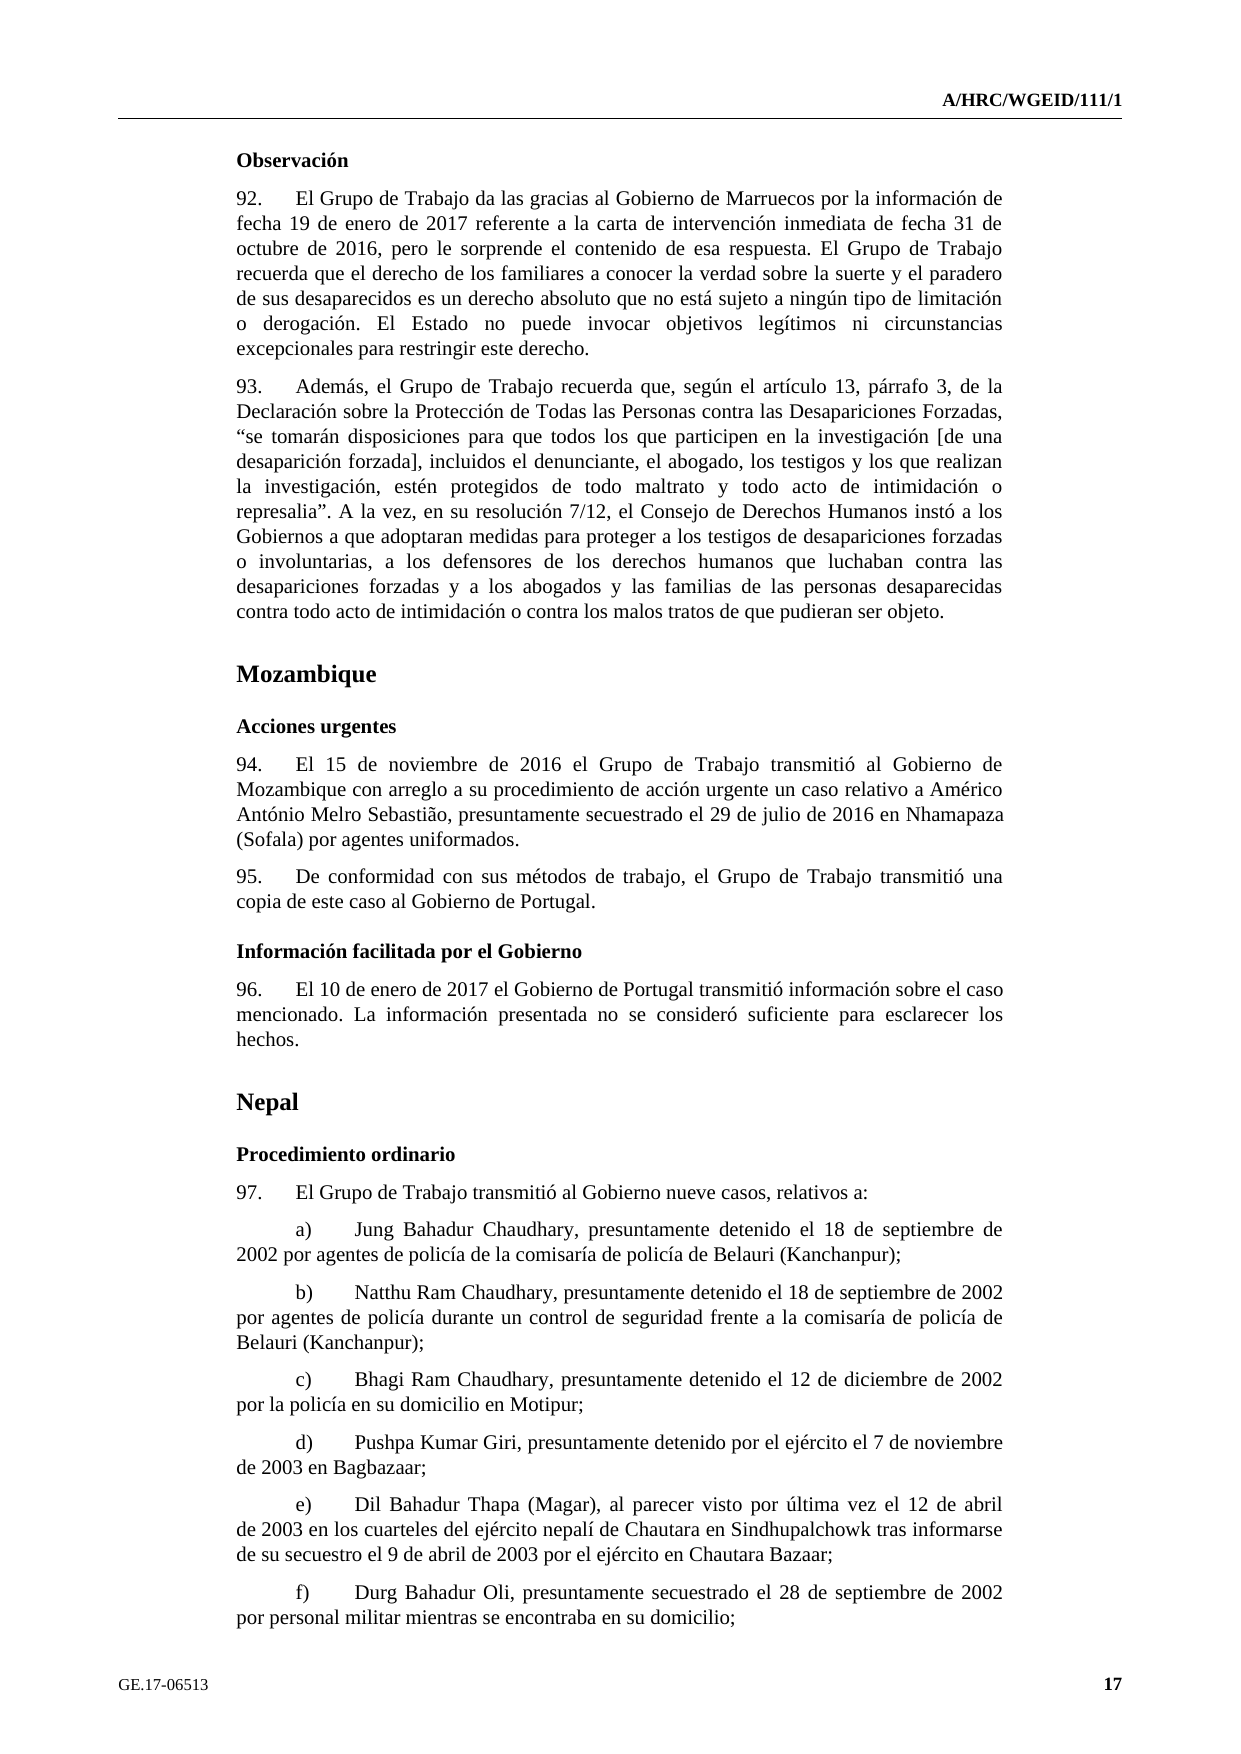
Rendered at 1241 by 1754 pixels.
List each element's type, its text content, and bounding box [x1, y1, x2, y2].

text Observación [118, 148, 1004, 173]
text d) Pushpa Kumar Giri, presuntamente detenido por el ejército el 7 de noviembre de 2003 en Bagbazaar; [236, 1429, 1004, 1479]
text a) Jung Bahadur Chaudhary, presuntamente detenido el 18 de septiembre de 2002 por agentes de policía de la comisaría de policía de Belauri (Kanchanpur); [236, 1216, 1004, 1266]
text Procedimiento ordinario [118, 1141, 1004, 1166]
text Nepal [118, 1088, 1004, 1116]
text Mozambique [118, 660, 1004, 688]
text 94. El 15 de noviembre de 2016 el Grupo de Trabajo transmitió al Gobierno de Mozambique con arreglo a su procedimiento de acción urgente un caso relativo a Américo António Melro Sebastião, presuntamente secuestrado el 29 de julio de 2016 en Nhamapaza (Sofala) por agentes uniformados. [236, 751, 1004, 851]
text f) Durg Bahadur Oli, presuntamente secuestrado el 28 de septiembre de 2002 por personal militar mientras se encontraba en su domicilio; [236, 1579, 1004, 1629]
text 97. El Grupo de Trabajo transmitió al Gobierno nueve casos, relativos a: [236, 1179, 1004, 1204]
text 93. Además, el Grupo de Trabajo recuerda que, según el artículo 13, párrafo 3, de la Declaración sobre la Protección de Todas las Personas contra las Desapariciones Forzadas, “se tomarán disposiciones para que todos los que participen en la investigación [de una desaparición forzada], incluidos el denunciante, el abogado, los testigos y los que realizan la investigación, estén protegidos de todo maltrato y todo acto de intimidación o represalia”. A la vez, en su resolución 7/12, el Consejo de Derechos Humanos instó a los Gobiernos a que adoptaran medidas para proteger a los testigos de desapariciones forzadas o involuntarias, a los defensores de los derechos humanos que luchaban contra las desapariciones forzadas y a los abogados y las familias de las personas desaparecidas contra todo acto de intimidación o contra los malos tratos de que pudieran ser objeto. [236, 373, 1004, 623]
text Acciones urgentes [118, 713, 1004, 738]
text c) Bhagi Ram Chaudhary, presuntamente detenido el 12 de diciembre de 2002 por la policía en su domicilio en Motipur; [236, 1366, 1004, 1416]
text b) Natthu Ram Chaudhary, presuntamente detenido el 18 de septiembre de 2002 por agentes de policía durante un control de seguridad frente a la comisaría de policía de Belauri (Kanchanpur); [236, 1279, 1004, 1354]
text 96. El 10 de enero de 2017 el Gobierno de Portugal transmitió información sobre el caso mencionado. La información presentada no se consideró suficiente para esclarecer los hechos. [236, 976, 1004, 1051]
text e) Dil Bahadur Thapa (Magar), al parecer visto por última vez el 12 de abril de 2003 en los cuarteles del ejército nepalí de Chautara en Sindhupalchowk tras informarse de su secuestro el 9 de abril de 2003 por el ejército en Chautara Bazaar; [236, 1491, 1004, 1566]
text 92. El Grupo de Trabajo da las gracias al Gobierno de Marruecos por la información de fecha 19 de enero de 2017 referente a la carta de intervención inmediata de fecha 31 de octubre de 2016, pero le sorprende el contenido de esa respuesta. El Grupo de Trabajo recuerda que el derecho de los familiares a conocer la verdad sobre la suerte y el paradero de sus desaparecidos es un derecho absoluto que no está sujeto a ningún tipo de limitación o derogación. El Estado no puede invocar objetivos legítimos ni circunstancias excepcionales para restringir este derecho. [236, 185, 1004, 360]
text Información facilitada por el Gobierno [118, 938, 1004, 963]
text 95. De conformidad con sus métodos de trabajo, el Grupo de Trabajo transmitió una copia de este caso al Gobierno de Portugal. [236, 863, 1004, 913]
